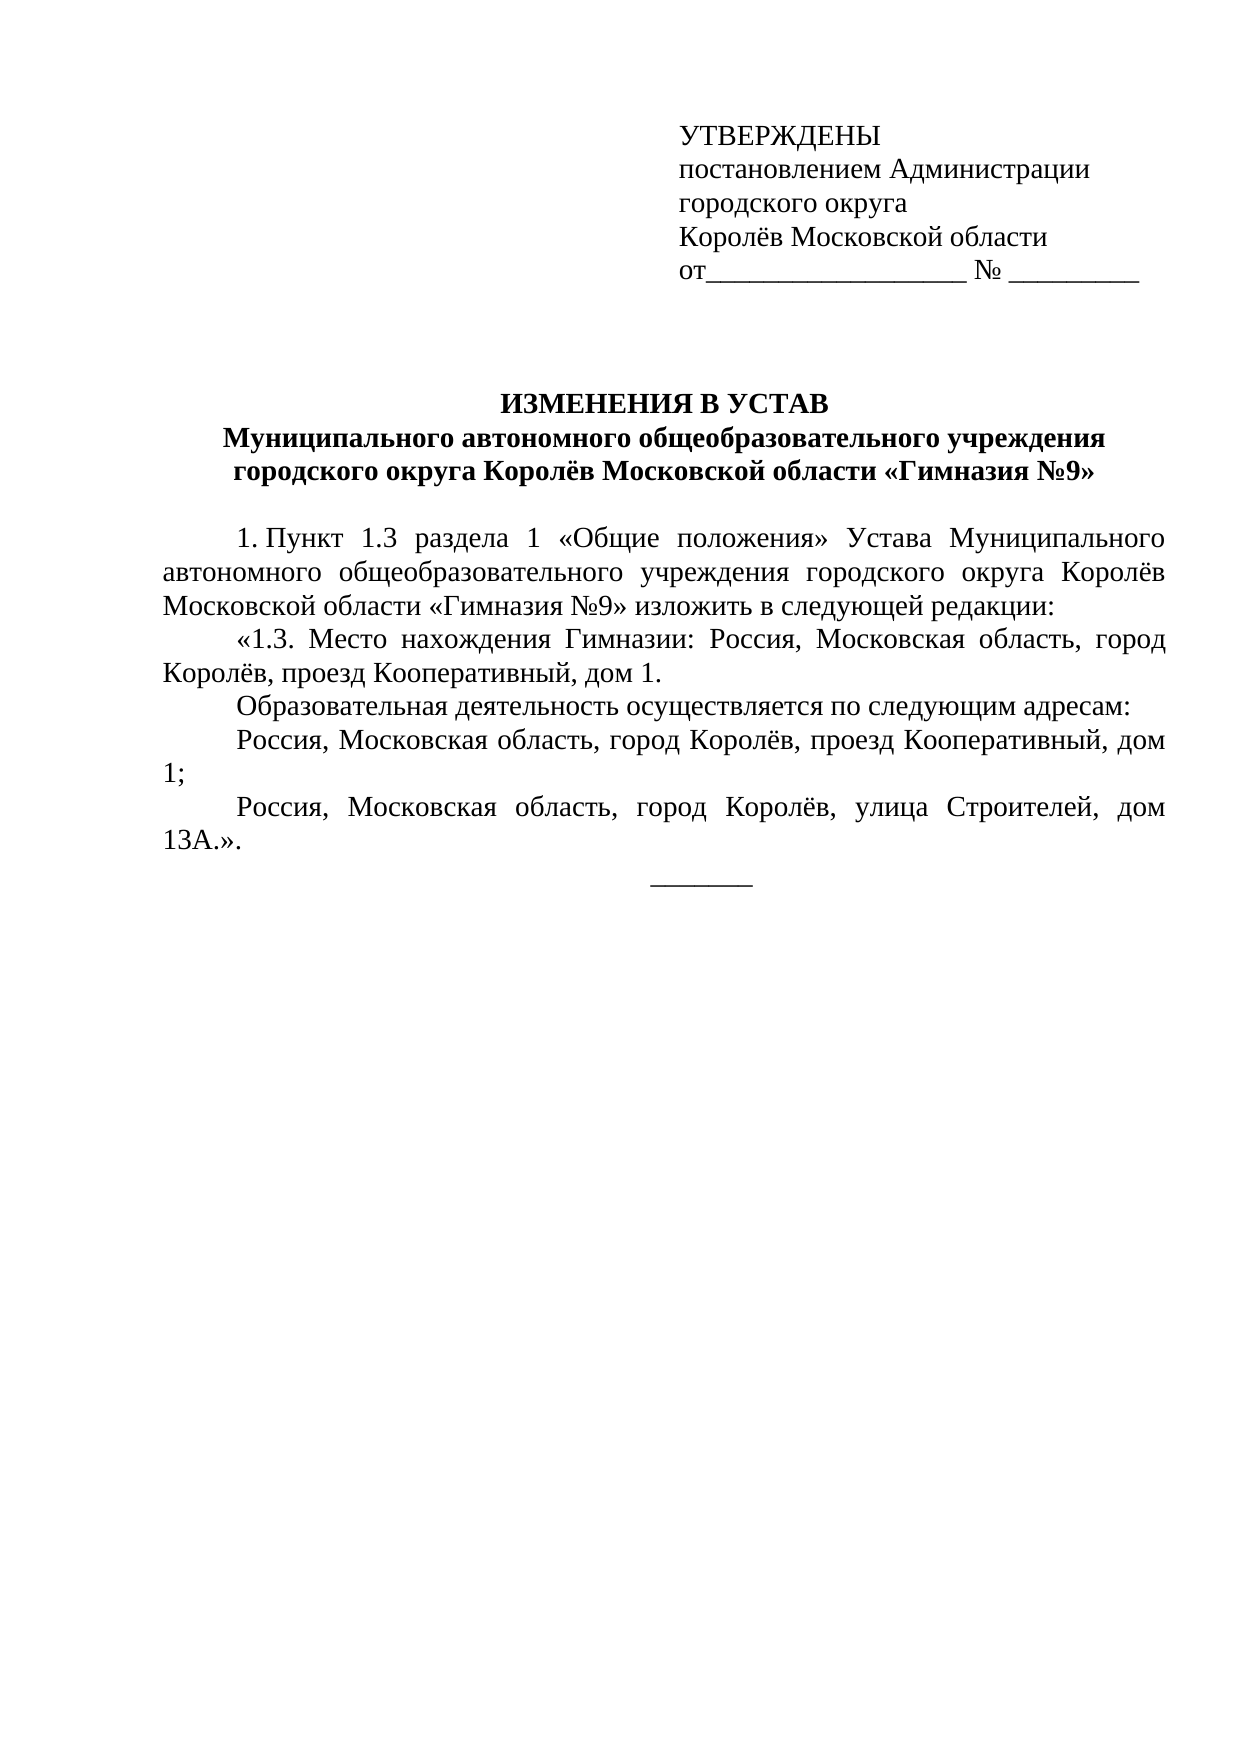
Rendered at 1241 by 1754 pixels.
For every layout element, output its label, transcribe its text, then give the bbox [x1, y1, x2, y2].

text УТВЕРЖДЕНЫ [679, 118, 1166, 152]
text _______ [162, 856, 1166, 889]
text «1.3. Место нахождения Гимназии: Россия, Московская область, город Королёв, проезд Кооперативный, дом 1. [162, 621, 1166, 688]
text Россия, Московская область, город Королёв, проезд Кооперативный, дом 1; [162, 722, 1166, 789]
text Образовательная деятельность осуществляется по следующим адресам: [162, 688, 1166, 722]
text ИЗМЕНЕНИЯ В УСТАВ [162, 386, 1166, 420]
text Муниципального автономного общеобразовательного учреждения городского округа Королёв Московской области «Гимназия №9» [162, 420, 1166, 487]
text 1. Пункт 1.3 раздела 1 «Общие положения» Устава Муниципального автономного общеобразовательного учреждения городского округа Королёв Московской области «Гимназия №9» изложить в следующей редакции: [162, 521, 1166, 621]
text Королёв Московской области [679, 219, 1166, 252]
text от__________________ № _________ [679, 252, 1166, 286]
text постановлением Администрации городского округа [679, 152, 1166, 219]
text Россия, Московская область, город Королёв, улица Строителей, дом 13А.». [162, 789, 1166, 856]
